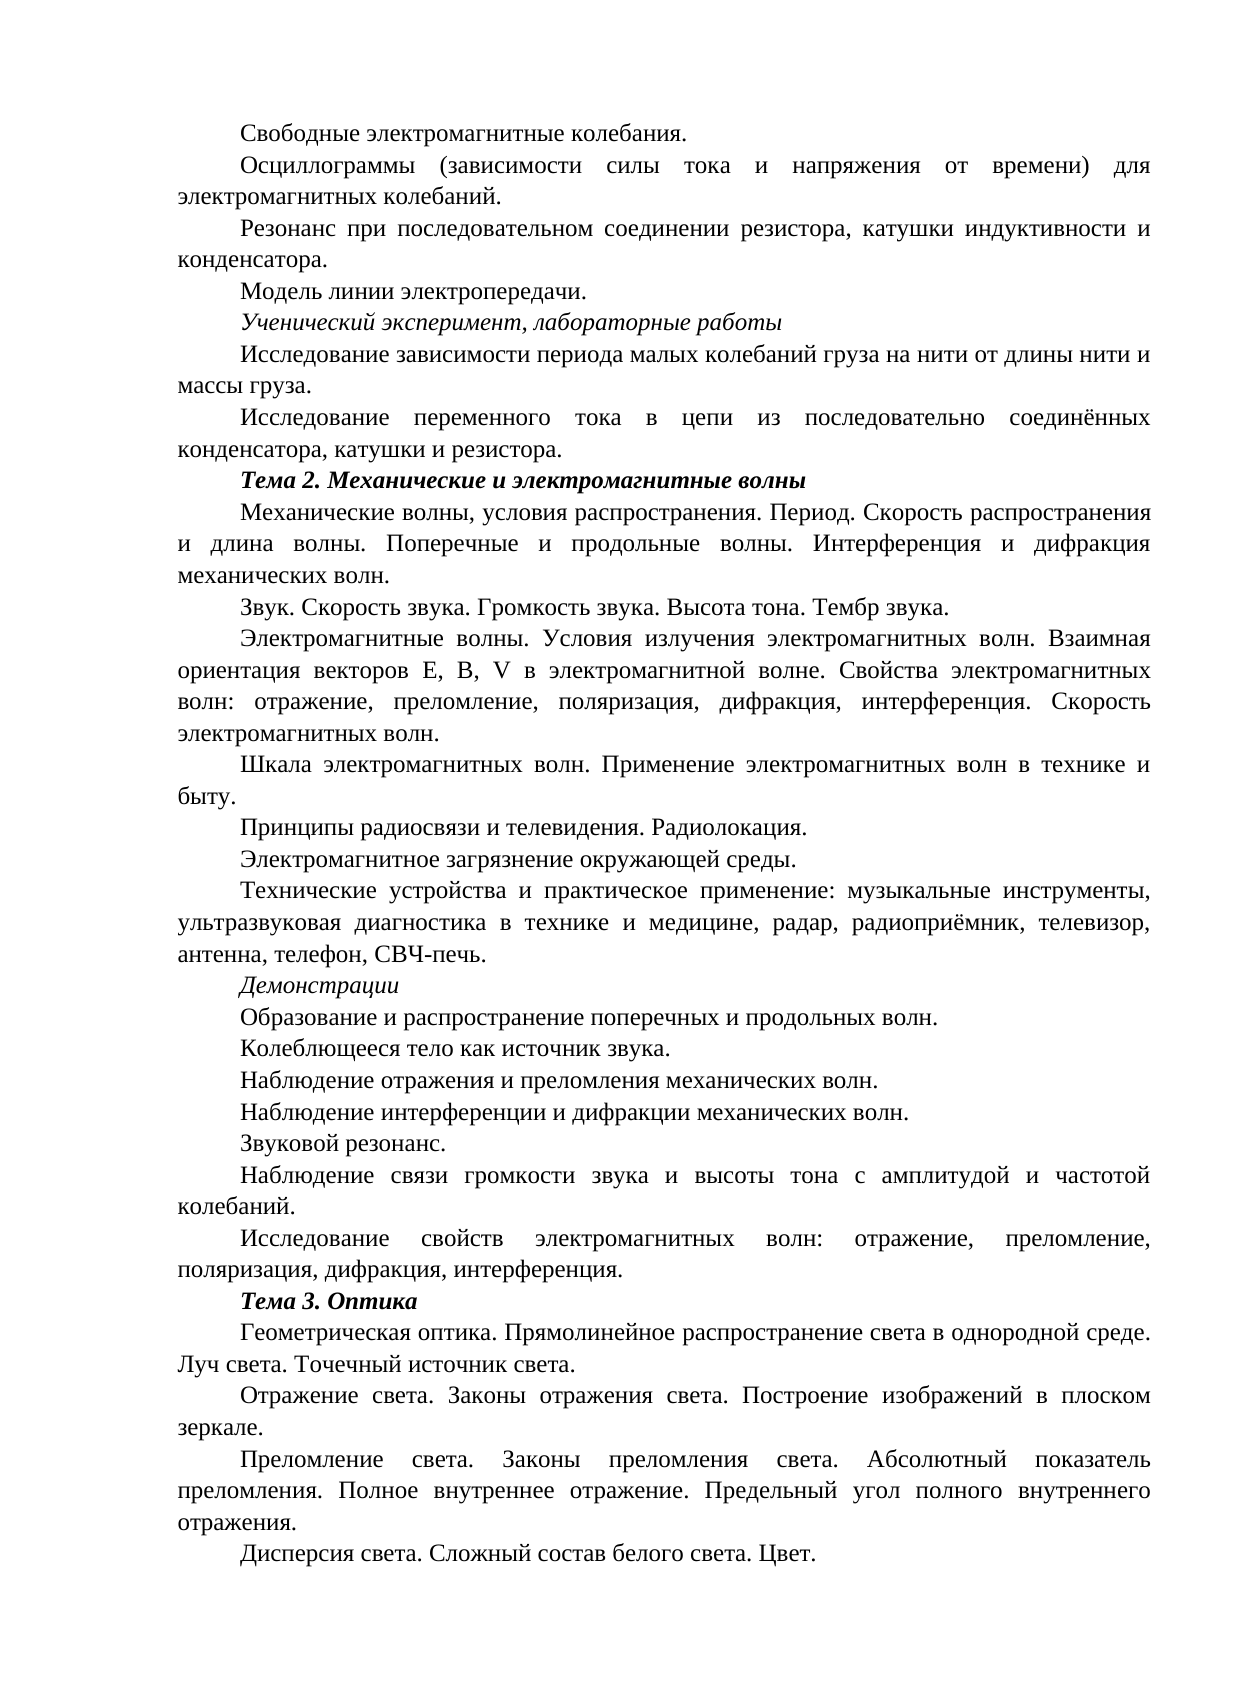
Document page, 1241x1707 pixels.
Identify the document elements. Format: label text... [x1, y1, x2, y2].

text Наблюдение интерференции и дифракции механических волн. [177, 1097, 1152, 1125]
text Тема 2. Механические и электромагнитные волны [177, 465, 1152, 494]
text Геометрическая оптика. Прямолинейное распространение света в однородной среде. Луч света. Точечный источник света. [177, 1317, 1152, 1378]
text Колеблющееся тело как источник звука. [177, 1033, 1152, 1062]
text Демонстрации [177, 970, 1152, 999]
text Электромагнитные волны. Условия излучения электромагнитных волн. Взаимная ориентация векторов E, B, V в электромагнитной волне. Свойства электромагнитных волн: отражение, преломление, поляризация, дифракция, интерференция. Скорость электромагнитных волн. [177, 623, 1152, 747]
text Звуковой резонанс. [177, 1128, 1152, 1157]
text Шкала электромагнитных волн. Применение электромагнитных волн в технике и быту. [177, 749, 1152, 810]
text Преломление света. Законы преломления света. Абсолютный показатель преломления. Полное внутреннее отражение. Предельный угол полного внутреннего отражения. [177, 1444, 1152, 1536]
text Наблюдение отражения и преломления механических волн. [177, 1065, 1152, 1094]
text Исследование переменного тока в цепи из последовательно соединённых конденсатора, катушки и резистора. [177, 402, 1152, 462]
text Электромагнитное загрязнение окружающей среды. [177, 844, 1152, 873]
text Принципы радиосвязи и телевидения. Радиолокация. [177, 812, 1152, 841]
text Модель линии электропередачи. [177, 276, 1152, 305]
text Образование и распространение поперечных и продольных волн. [177, 1002, 1152, 1031]
text Отражение света. Законы отражения света. Построение изображений в плоском зеркале. [177, 1381, 1152, 1441]
text Наблюдение связи громкости звука и высоты тона с амплитудой и частотой колебаний. [177, 1160, 1152, 1220]
text Осциллограммы (зависимости силы тока и напряжения от времени) для электромагнитных колебаний. [177, 150, 1152, 210]
text Тема 3. Оптика [177, 1286, 1152, 1315]
text Ученический эксперимент, лабораторные работы [177, 307, 1152, 336]
text Дисперсия света. Сложный состав белого света. Цвет. [177, 1538, 1152, 1567]
text Технические устройства и практическое применение: музыкальные инструменты, ультразвуковая диагностика в технике и медицине, радар, радиоприёмник, телевизор, антенна, телефон, СВЧ-печь. [177, 876, 1152, 967]
text Исследование свойств электромагнитных волн: отражение, преломление, поляризация, дифракция, интерференция. [177, 1223, 1152, 1283]
text Исследование зависимости периода малых колебаний груза на нити от длины нити и массы груза. [177, 339, 1152, 399]
text Механические волны, условия распространения. Период. Скорость распространения и длина волны. Поперечные и продольные волны. Интерференция и дифракция механических волн. [177, 497, 1152, 589]
text Свободные электромагнитные колебания. [177, 118, 1152, 147]
text Резонанс при последовательном соединении резистора, катушки индуктивности и конденсатора. [177, 213, 1152, 273]
text Звук. Скорость звука. Громкость звука. Высота тона. Тембр звука. [177, 592, 1152, 620]
